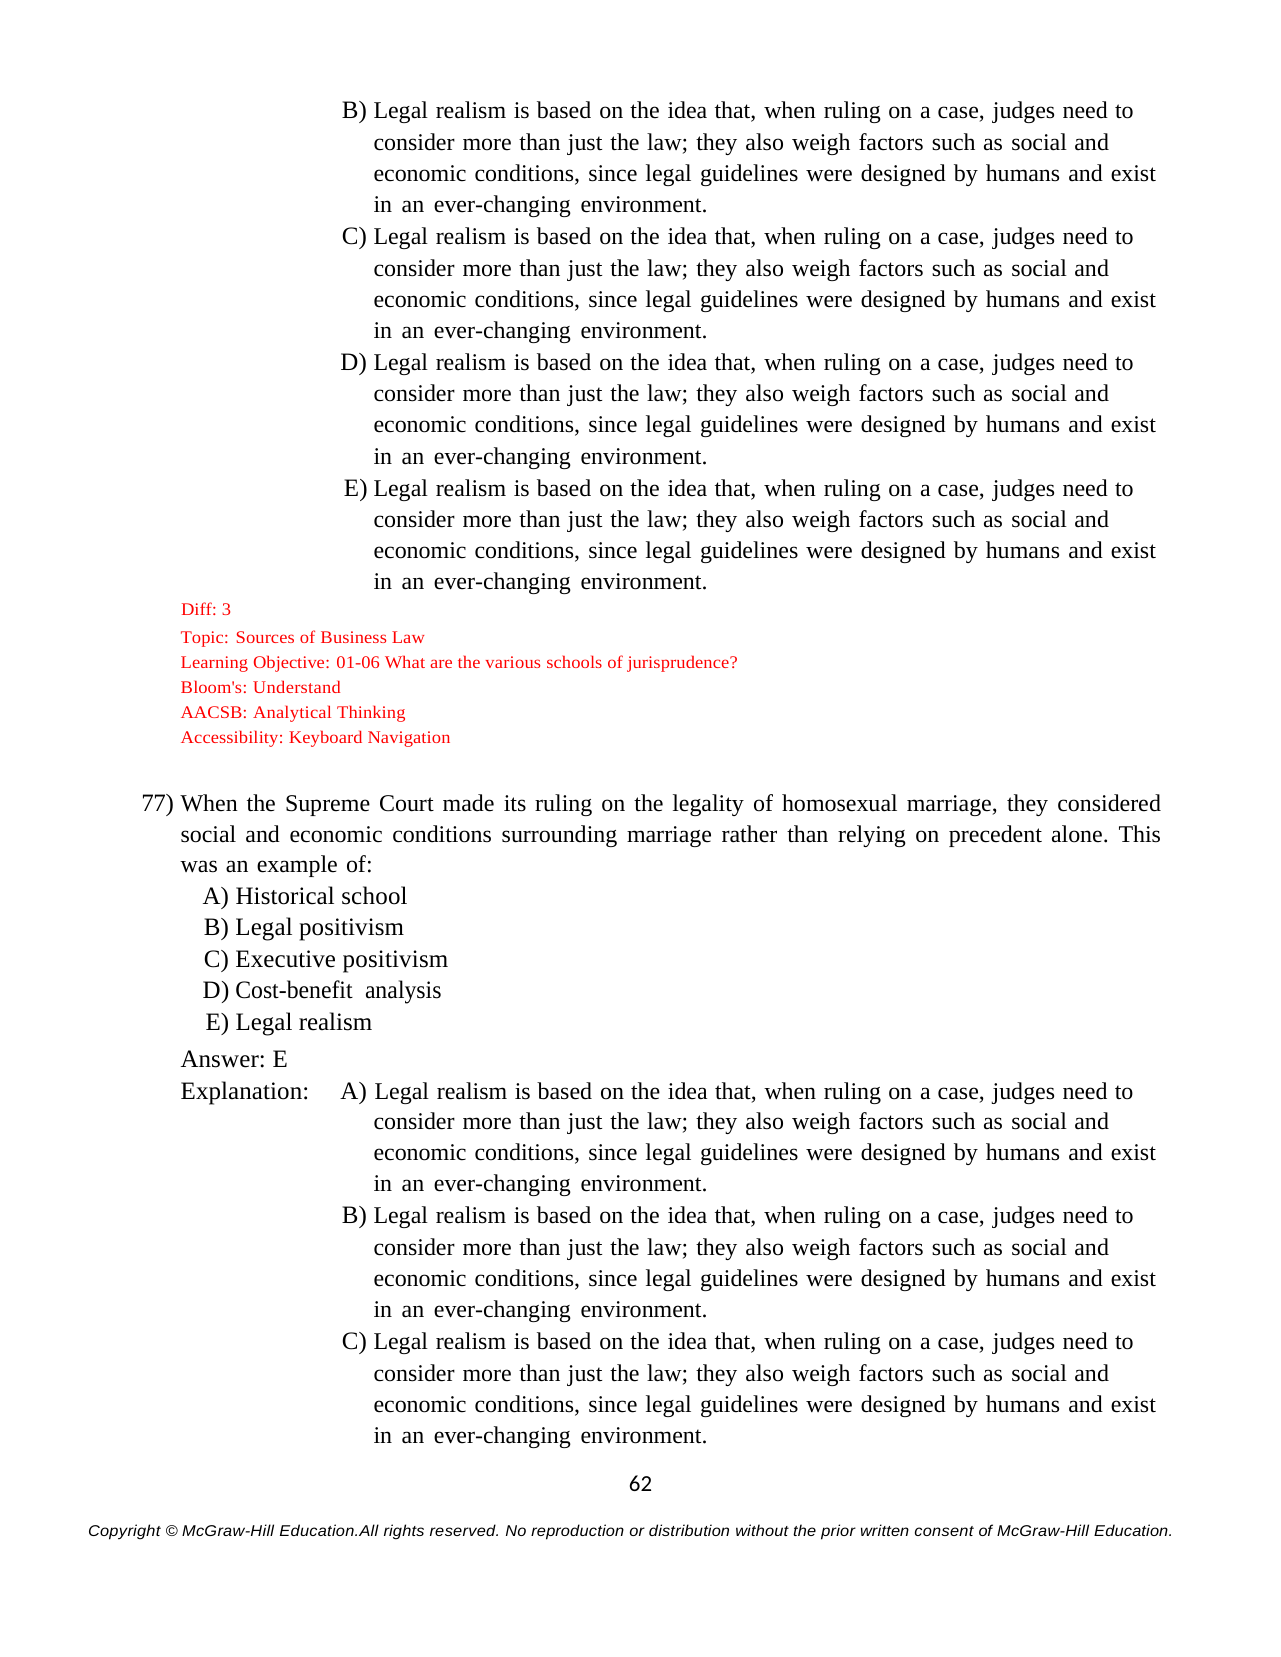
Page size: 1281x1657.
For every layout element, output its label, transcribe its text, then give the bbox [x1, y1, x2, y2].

text Diff: 3 [77, 599, 231, 619]
text consider more than just the law; they also weigh factors such as social and economic conditions, since legal guidelines were designed by humans and exist in an ever-changing environment. [373, 1107, 1161, 1197]
list Legal positivism [204, 912, 1203, 941]
list Legal realism Answer: E [180, 1007, 372, 1073]
list Executive positivism [204, 944, 1203, 973]
text Topic: Sources of Business Law [180, 627, 1148, 648]
text Learning Objective: 01-06 What are the various schools of jurisprudence? Bloom's: Understand [180, 652, 788, 697]
text Explanation: A) Legal realism is based on the idea that, when ruling on a case, judges need to [180, 1081, 1203, 1104]
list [342, 1326, 1171, 1448]
list Cost-benefit analysis [202, 975, 1203, 1004]
subtitle Historical school [180, 881, 1203, 910]
text AACSB: Analytical Thinking Accessibility: Keyboard Navigation [180, 702, 462, 747]
list When the Supreme Court made its ruling on the legality of homosexual marriage, they considered social and economic conditions surrounding marriage rather than relying on precedent alone. This was an example of: [141, 788, 1161, 878]
